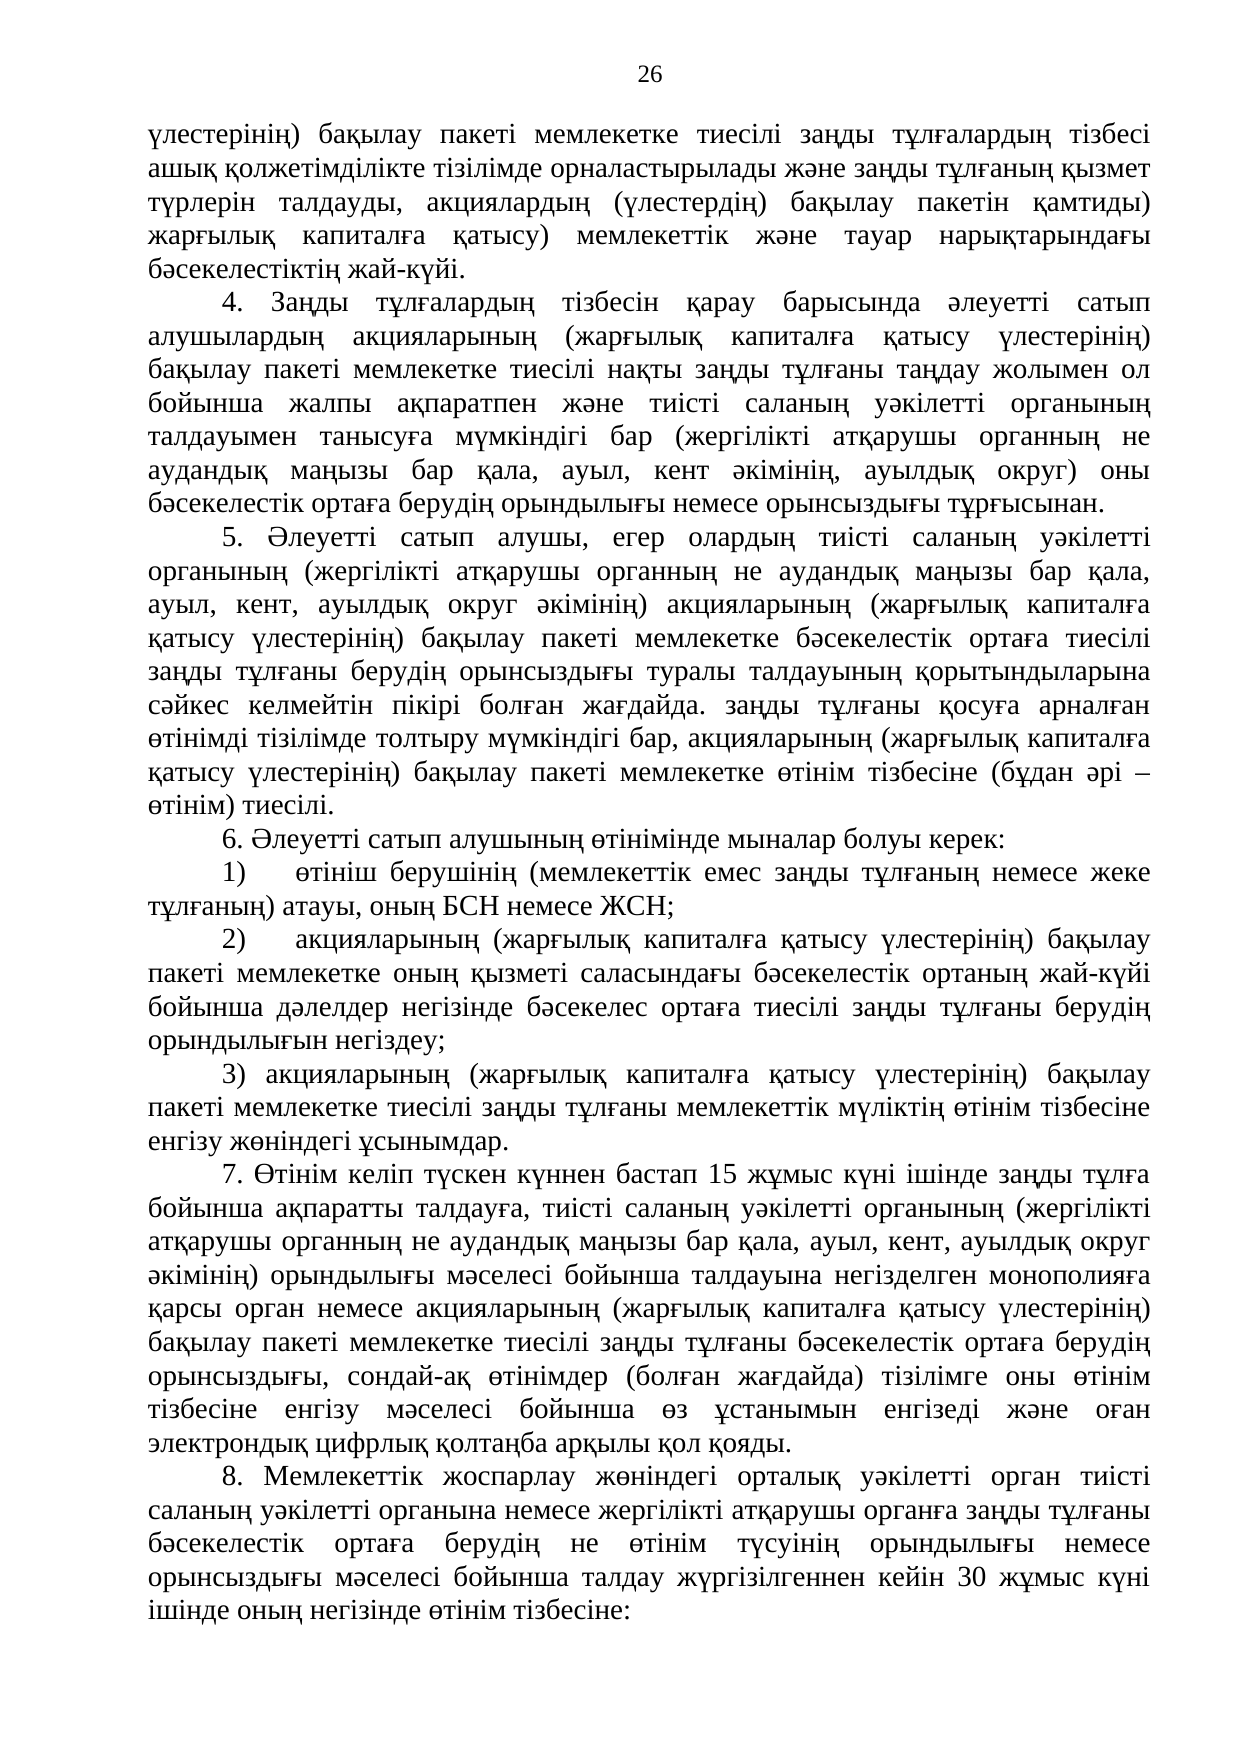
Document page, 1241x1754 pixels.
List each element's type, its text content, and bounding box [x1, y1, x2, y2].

text 7. Өтінім келіп түскен күннен бастап 15 жұмыс күні ішінде заңды тұлға бойынша ақпаратты талдауға, тиісті саланың уәкілетті органының (жергілікті атқарушы органның не аудандық маңызы бар қала, ауыл, кент, ауылдық округ әкімінің) орындылығы мәселесі бойынша талдауына негізделген монополияға қарсы орган немесе акцияларының (жарғылық капиталға қатысу үлестерінің) бақылау пакеті мемлекетке тиесілі заңды тұлғаны бәсекелестік ортаға берудің орынсыздығы, сондай-ақ өтінімдер (болған жағдайда) тізілімге оны өтінім тізбесіне енгізу мәселесі бойынша өз ұстанымын енгізеді және оған электрондық цифрлық қолтаңба арқылы қол қояды. [148, 1156, 1152, 1458]
text 6. Әлеуетті сатып алушының өтінімінде мыналар болуы керек: [148, 821, 1152, 854]
list өтініш берушінің (мемлекеттік емес заңды тұлғаның немесе жеке тұлғаның) атауы, оның БСН немесе ЖСН; [148, 854, 1152, 922]
text 4. Заңды тұлғалардың тізбесін қарау барысында әлеуетті сатып алушылардың акцияларының (жарғылық капиталға қатысу үлестерінің) бақылау пакеті мемлекетке тиесілі нақты заңды тұлғаны таңдау жолымен ол бойынша жалпы ақпаратпен және тиісті саланың уәкілетті органының талдауымен танысуға мүмкіндігі бар (жергілікті атқарушы органның не аудандық маңызы бар қала, ауыл, кент әкімінің, ауылдық округ) оны бәсекелестік ортаға берудің орындылығы немесе орынсыздығы тұрғысынан. [148, 284, 1152, 519]
text 8. Мемлекеттік жоспарлау жөніндегі орталық уәкілетті орган тиісті саланың уәкілетті органына немесе жергілікті атқарушы органға заңды тұлғаны бәсекелестік ортаға берудің не өтінім түсуінің орындылығы немесе орынсыздығы мәселесі бойынша талдау жүргізілгеннен кейін 30 жұмыс күні ішінде оның негізінде өтінім тізбесіне: [148, 1458, 1152, 1626]
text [148, 117, 1152, 284]
text 3) акцияларының (жарғылық капиталға қатысу үлестерінің) бақылау пакеті мемлекетке тиесілі заңды тұлғаны мемлекеттік мүліктің өтінім тізбесіне енгізу жөніндегі ұсынымдар. [148, 1056, 1152, 1156]
list акцияларының (жарғылық капиталға қатысу үлестерінің) бақылау пакеті мемлекетке оның қызметі саласындағы бәсекелестік ортаның жай-күйі бойынша дәлелдер негізінде бәсекелес ортаға тиесілі заңды тұлғаны берудің орындылығын негіздеу; [148, 922, 1152, 1056]
text 5. Әлеуетті сатып алушы, егер олардың тиісті саланың уәкілетті органының (жергілікті атқарушы органның не аудандық маңызы бар қала, ауыл, кент, ауылдық округ әкімінің) акцияларының (жарғылық капиталға қатысу үлестерінің) бақылау пакеті мемлекетке бәсекелестік ортаға тиесілі заңды тұлғаны берудің орынсыздығы туралы талдауының қорытындыларына сәйкес келмейтін пікірі болған жағдайда. заңды тұлғаны қосуға арналған өтінімді тізілімде толтыру мүмкіндігі бар, акцияларының (жарғылық капиталға қатысу үлестерінің) бақылау пакеті мемлекетке өтінім тізбесіне (бұдан әрі – өтінім) тиесілі. [148, 519, 1152, 821]
